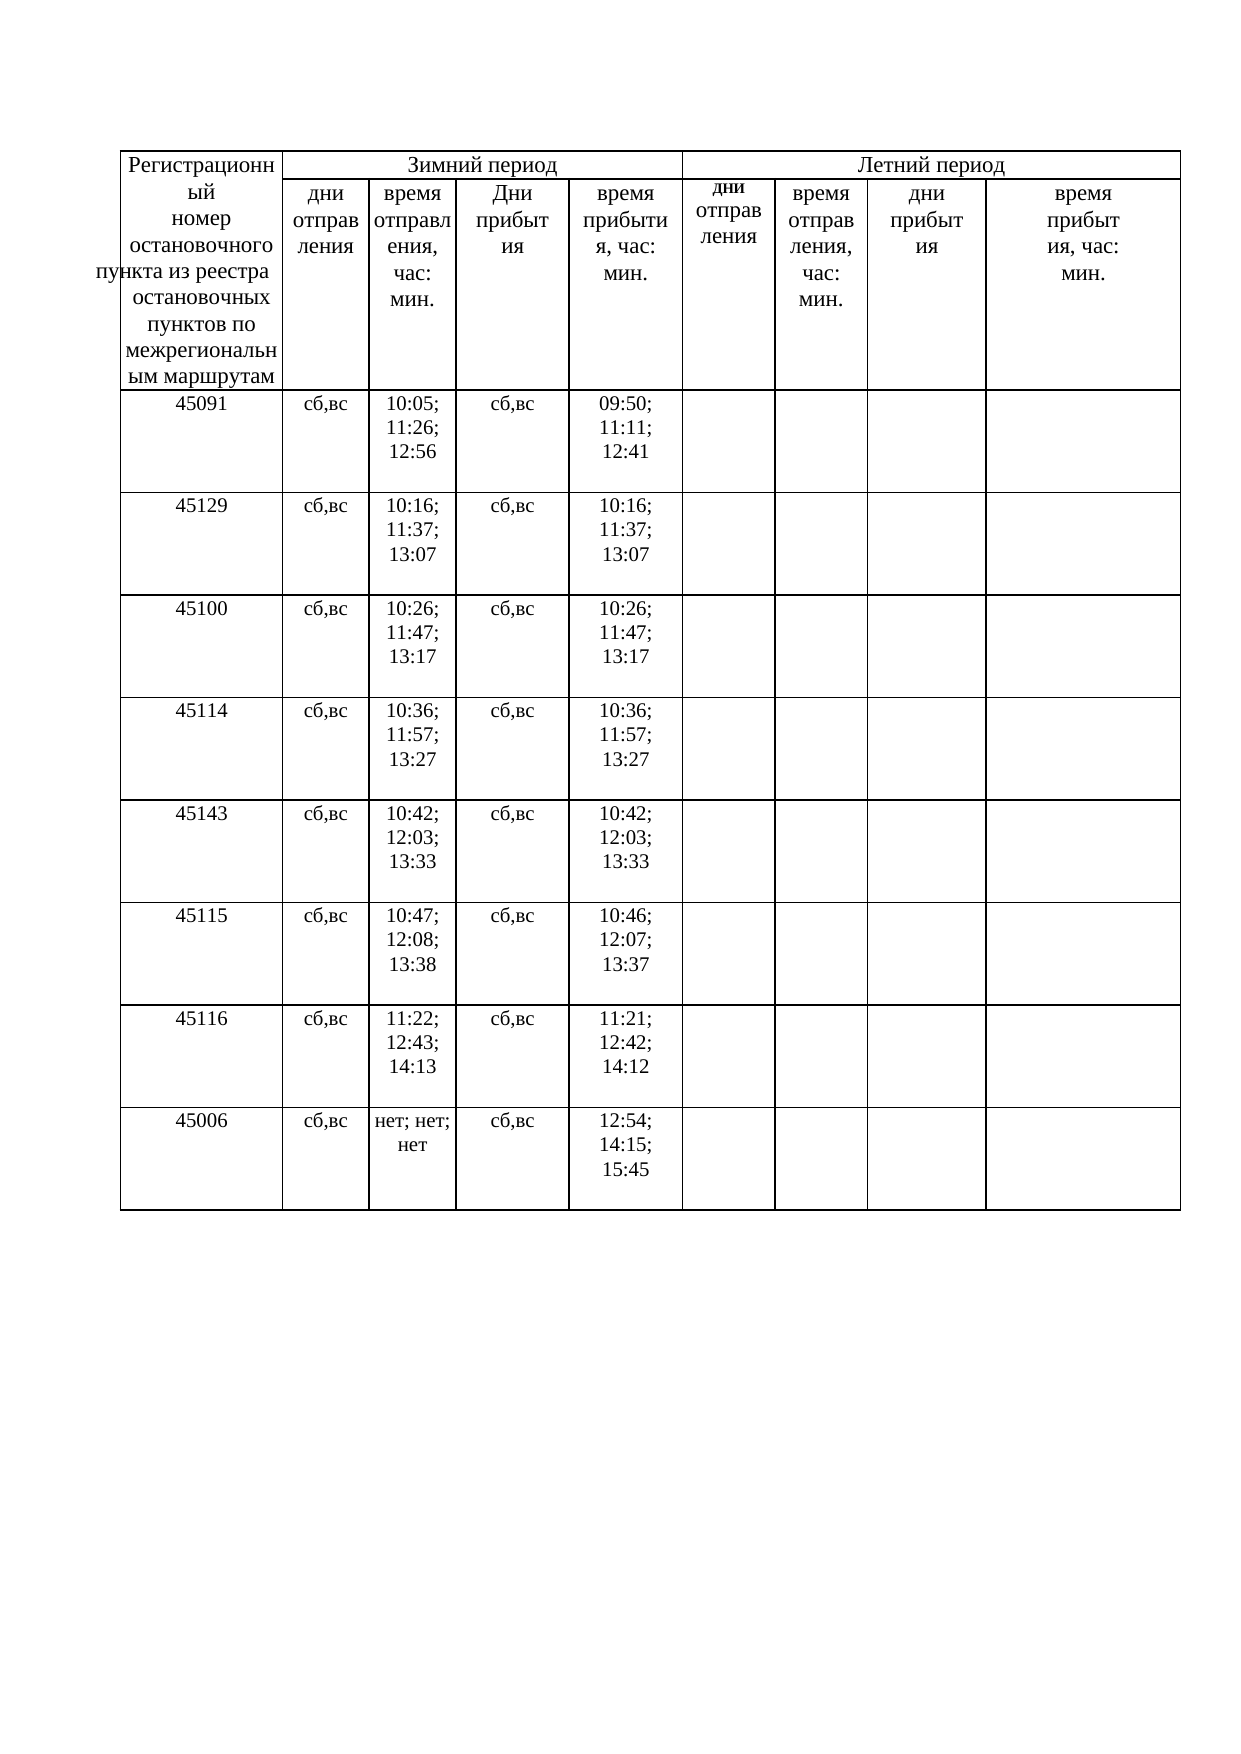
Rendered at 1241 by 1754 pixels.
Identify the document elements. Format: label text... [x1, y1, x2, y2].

table_cell [683, 391, 774, 492]
table_cell [776, 391, 867, 492]
table_cell сб,вс [283, 903, 368, 1004]
table_header Регистрационный номер остановочного пункта из реестра остановочных пунктов по межрегиональным маршрутам регулярных перевозок [121, 152, 282, 389]
table_cell [776, 1006, 867, 1107]
table_cell время прибыти я, час: мин. [570, 180, 682, 389]
table_cell [776, 596, 867, 697]
table_cell сб,вс [457, 391, 568, 492]
table_cell время отправ ления, час: мин. [776, 180, 867, 389]
table_cell [683, 801, 774, 902]
table_cell [868, 698, 985, 799]
table_cell сб,вс [457, 493, 568, 594]
table_cell 11:22; 12:43; 14:13 [370, 1006, 455, 1107]
table_cell 10:42; 12:03; 13:33 [370, 801, 455, 902]
table_cell 10:46; 12:07; 13:37 [570, 903, 682, 1004]
table_cell [683, 1108, 774, 1209]
table_cell [683, 698, 774, 799]
table_cell 45006 [121, 1108, 282, 1209]
table_cell [776, 801, 867, 902]
table_cell [683, 596, 774, 697]
table_cell [987, 903, 1180, 1004]
table_cell 45143 [121, 801, 282, 902]
table_cell [987, 1006, 1180, 1107]
table_cell ДНИ отправ ления [683, 180, 774, 389]
table_cell [868, 903, 985, 1004]
table_cell [868, 801, 985, 902]
table_cell [987, 1108, 1180, 1209]
table_cell 45114 [121, 698, 282, 799]
table_cell [868, 1108, 985, 1209]
table_cell 45091 [121, 391, 282, 492]
table_cell 10:26; 11:47; 13:17 [370, 596, 455, 697]
table_cell 10:36; 11:57; 13:27 [570, 698, 682, 799]
table_cell [987, 391, 1180, 492]
table_cell [987, 596, 1180, 697]
table_cell сб,вс [283, 493, 368, 594]
table_cell нет; нет; нет [370, 1108, 455, 1209]
table_cell 10:26; 11:47; 13:17 [570, 596, 682, 697]
table_cell сб,вс [457, 698, 568, 799]
table_cell 10:05; 11:26; 12:56 [370, 391, 455, 492]
table_cell 45116 [121, 1006, 282, 1107]
table_cell 10:16; 11:37; 13:07 [570, 493, 682, 594]
table_cell сб,вс [283, 391, 368, 492]
table_header Зимний период [283, 152, 682, 178]
table_cell сб,вс [283, 1108, 368, 1209]
table_cell сб,вс [283, 1006, 368, 1107]
table_cell 45115 [121, 903, 282, 1004]
table_cell время отправл ения, час: мин. [370, 180, 455, 389]
table_cell [868, 1006, 985, 1107]
table_cell 45129 [121, 493, 282, 594]
table_cell [987, 493, 1180, 594]
table_cell [683, 1006, 774, 1107]
table_cell 10:47; 12:08; 13:38 [370, 903, 455, 1004]
table_cell 09:50; 11:11; 12:41 [570, 391, 682, 492]
table_header Летний период [683, 152, 1180, 178]
table_cell [987, 801, 1180, 902]
table_cell сб,вс [283, 596, 368, 697]
table_cell сб,вс [457, 801, 568, 902]
table_cell [776, 903, 867, 1004]
table_cell [868, 596, 985, 697]
table_cell [683, 903, 774, 1004]
table_cell [776, 698, 867, 799]
table_cell 12:54; 14:15; 15:45 [570, 1108, 682, 1209]
table_cell [776, 1108, 867, 1209]
table_cell 10:36; 11:57; 13:27 [370, 698, 455, 799]
table_cell 10:42; 12:03; 13:33 [570, 801, 682, 902]
table_cell 10:16; 11:37; 13:07 [370, 493, 455, 594]
table_cell сб,вс [457, 903, 568, 1004]
table_cell [868, 391, 985, 492]
table_cell сб,вс [457, 1006, 568, 1107]
table_cell 45100 [121, 596, 282, 697]
table_cell [987, 698, 1180, 799]
table_cell дни отправ ления [283, 180, 368, 389]
table_cell [683, 493, 774, 594]
table_cell [776, 493, 867, 594]
table_cell Дни прибыт ия [457, 180, 568, 389]
table_cell сб,вс [283, 801, 368, 902]
table_cell 11:21; 12:42; 14:12 [570, 1006, 682, 1107]
table_cell сб,вс [457, 596, 568, 697]
table_cell сб,вс [457, 1108, 568, 1209]
table_cell время прибыт ия, час: мин. [987, 180, 1180, 389]
table_cell сб,вс [283, 698, 368, 799]
table_cell дни прибыт ия [868, 180, 985, 389]
table_cell [868, 493, 985, 594]
